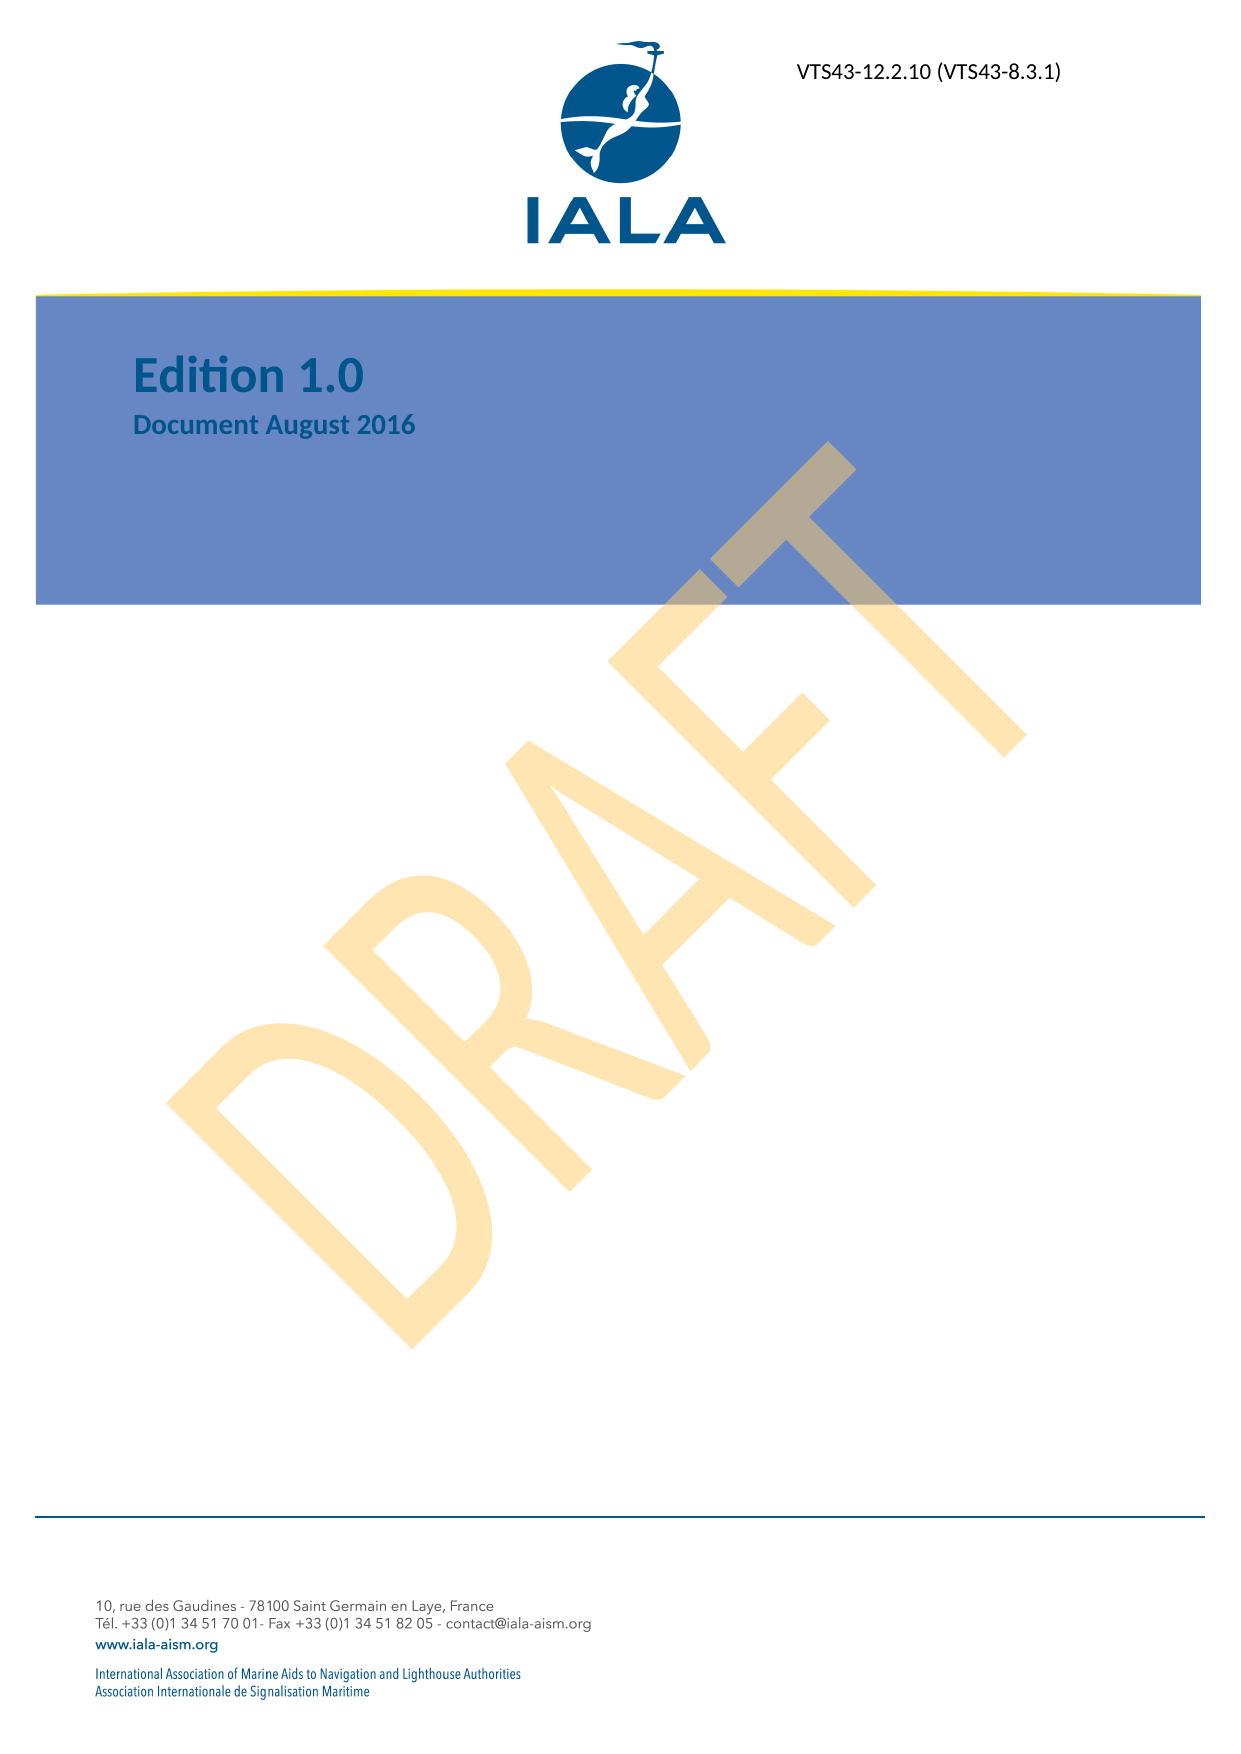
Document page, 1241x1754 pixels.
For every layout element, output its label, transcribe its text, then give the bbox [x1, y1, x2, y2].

text Document August 2016 [133, 406, 1107, 442]
picture [89, 1595, 622, 1714]
text Edition 1.0 [133, 342, 1107, 406]
picture [0, 29, 1240, 616]
